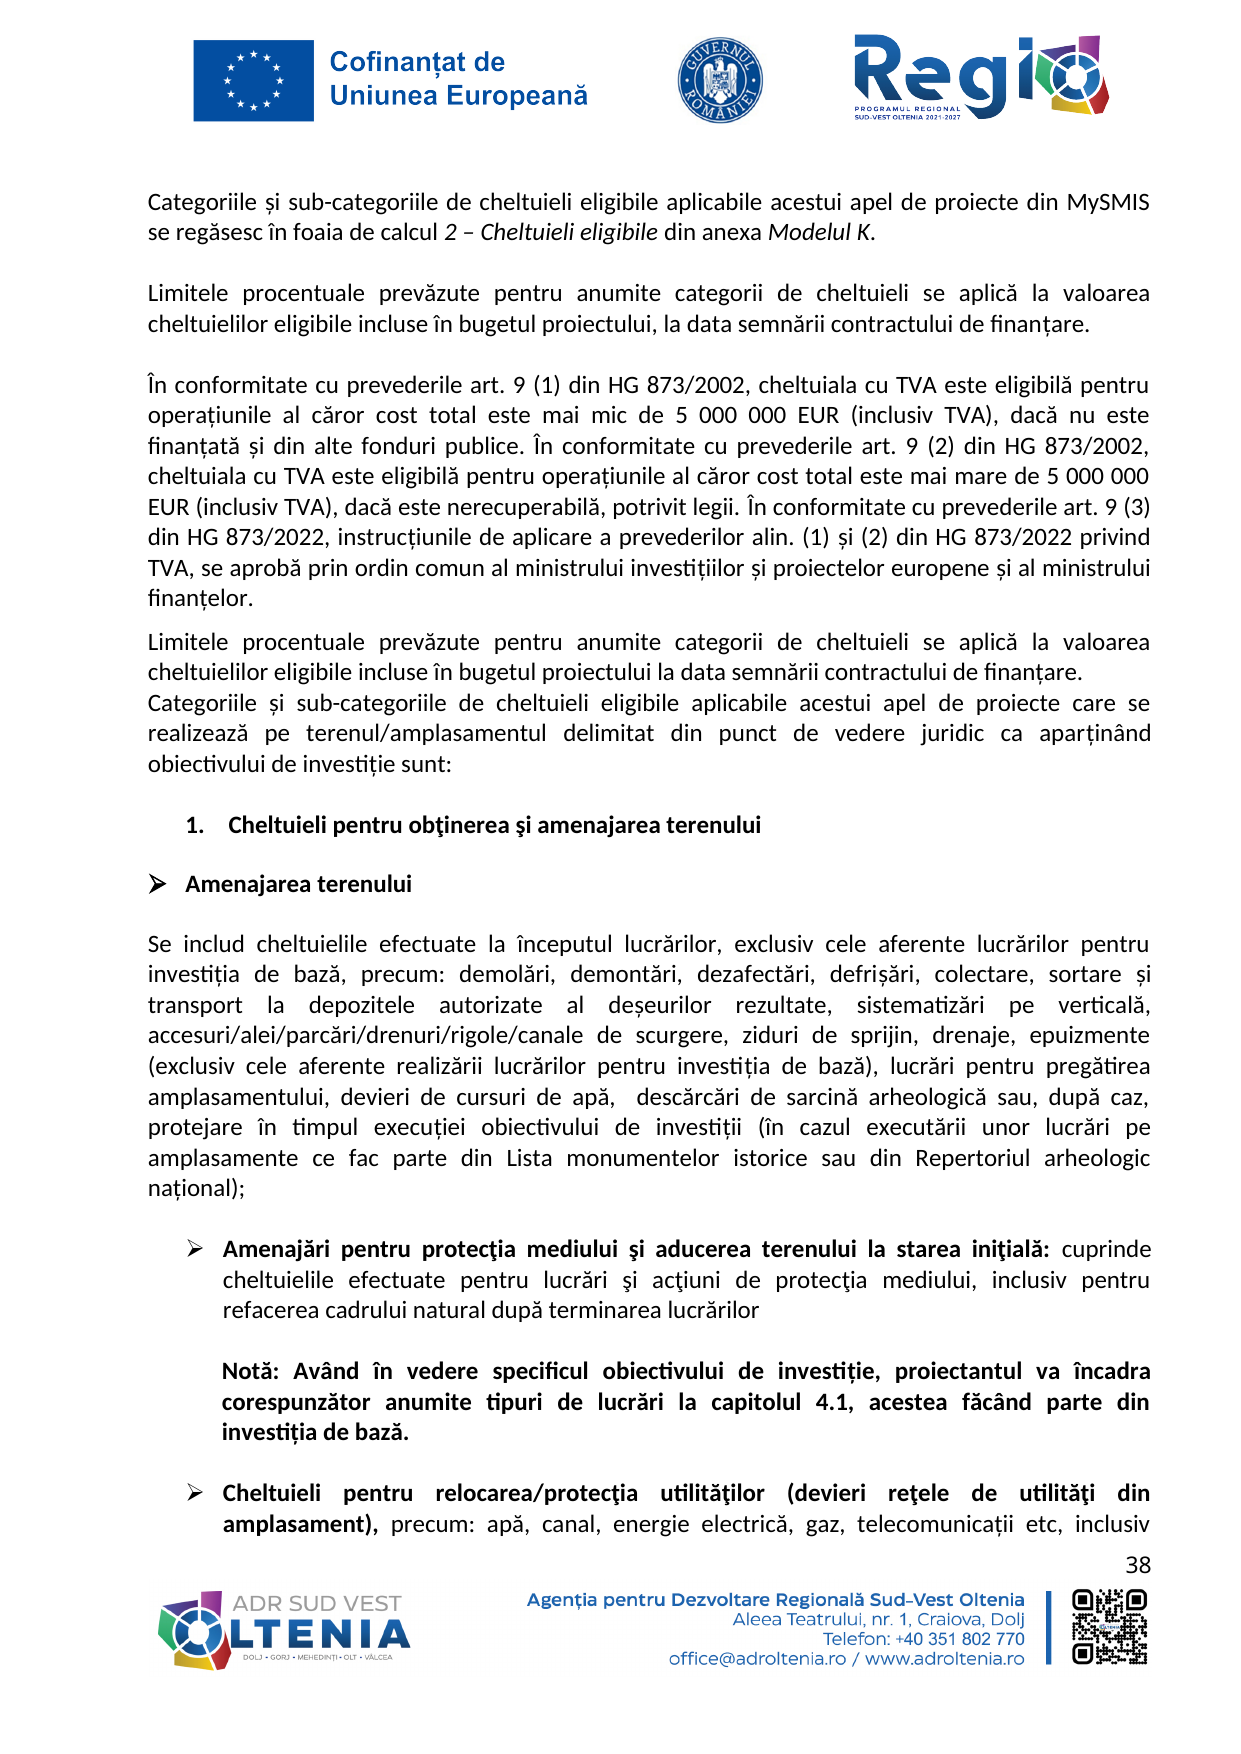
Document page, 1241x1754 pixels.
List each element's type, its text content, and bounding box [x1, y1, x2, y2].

text Limitele procentuale prevăzute pentru anumite categorii de cheltuieli se aplică la valoarea cheltuielilor eligibile incluse în bugetul proiectului la data semnării contractului de finanțare. [148, 626, 1152, 687]
text În conformitate cu prevederile art. 9 (1) din HG 873/2002, cheltuiala cu TVA este eligibilă pentru operațiunile al căror cost total este mai mic de 5 000 000 EUR (inclusiv TVA), dacă nu este finanţată şi din alte fonduri publice. În conformitate cu prevederile art. 9 (2) din HG 873/2002, cheltuiala cu TVA este eligibilă pentru operațiunile al căror cost total este mai mare de 5 000 000 EUR (inclusiv TVA), dacă este nerecuperabilă, potrivit legii. În conformitate cu prevederile art. 9 (3) din HG 873/2022, instrucţiunile de aplicare a prevederilor alin. (1) şi (2) din HG 873/2022 privind TVA, se aprobă prin ordin comun al ministrului investiţiilor şi proiectelor europene şi al ministrului finanţelor. [148, 369, 1152, 613]
text Se includ cheltuielile efectuate la începutul lucrărilor, exclusiv cele aferente lucrărilor pentru investiția de bază, precum: demolări, demontări, dezafectări, defrişări, colectare, sortare şi transport la depozitele autorizate al deşeurilor rezultate, sistematizări pe verticală, accesuri/alei/parcări/drenuri/rigole/canale de scurgere, ziduri de sprijin, drenaje, epuizmente (exclusiv cele aferente realizării lucrărilor pentru investiţia de bază), lucrări pentru pregătirea amplasamentului, devieri de cursuri de apă, descărcări de sarcină arheologică sau, după caz, protejare în timpul execuţiei obiectivului de investiţii (în cazul executării unor lucrări pe amplasamente ce fac parte din Lista monumentelor istorice sau din Repertoriul arheologic naţional); [148, 928, 1152, 1203]
text Limitele procentuale prevăzute pentru anumite categorii de cheltuieli se aplică la valoarea cheltuielilor eligibile incluse în bugetul proiectului, la data semnării contractului de finanţare. [148, 277, 1152, 338]
picture [188, 35, 590, 125]
picture [852, 33, 1111, 123]
text Categoriile și sub-categoriile de cheltuieli eligibile aplicabile acestui apel de proiecte din MySMIS se regăsesc în foaia de calcul 2 – Cheltuieli eligibile din anexa Modelul K. [148, 186, 1152, 247]
list Cheltuieli pentru obţinerea şi amenajarea terenului [185, 809, 1152, 839]
picture [148, 1579, 1152, 1677]
list Amenajarea terenului [148, 868, 1152, 899]
picture [674, 35, 768, 125]
text Categoriile și sub-categoriile de cheltuieli eligibile aplicabile acestui apel de proiecte care se realizează pe terenul/amplasamentul delimitat din punct de vedere juridic ca aparţinând obiectivului de investiţie sunt: [148, 687, 1152, 778]
text Notă: Având în vedere specificul obiectivului de investiție, proiectantul va încadra corespunzător anumite tipuri de lucrări la capitolul 4.1, acestea făcând parte din investiția de bază. [222, 1355, 1152, 1447]
list Amenajări pentru protecţia mediului şi aducerea terenului la starea iniţială: cuprinde cheltuielile efectuate pentru lucrări şi acţiuni de protecţia mediului, inclusiv pentru refacerea cadrului natural după terminarea lucrărilor [185, 1233, 1152, 1325]
